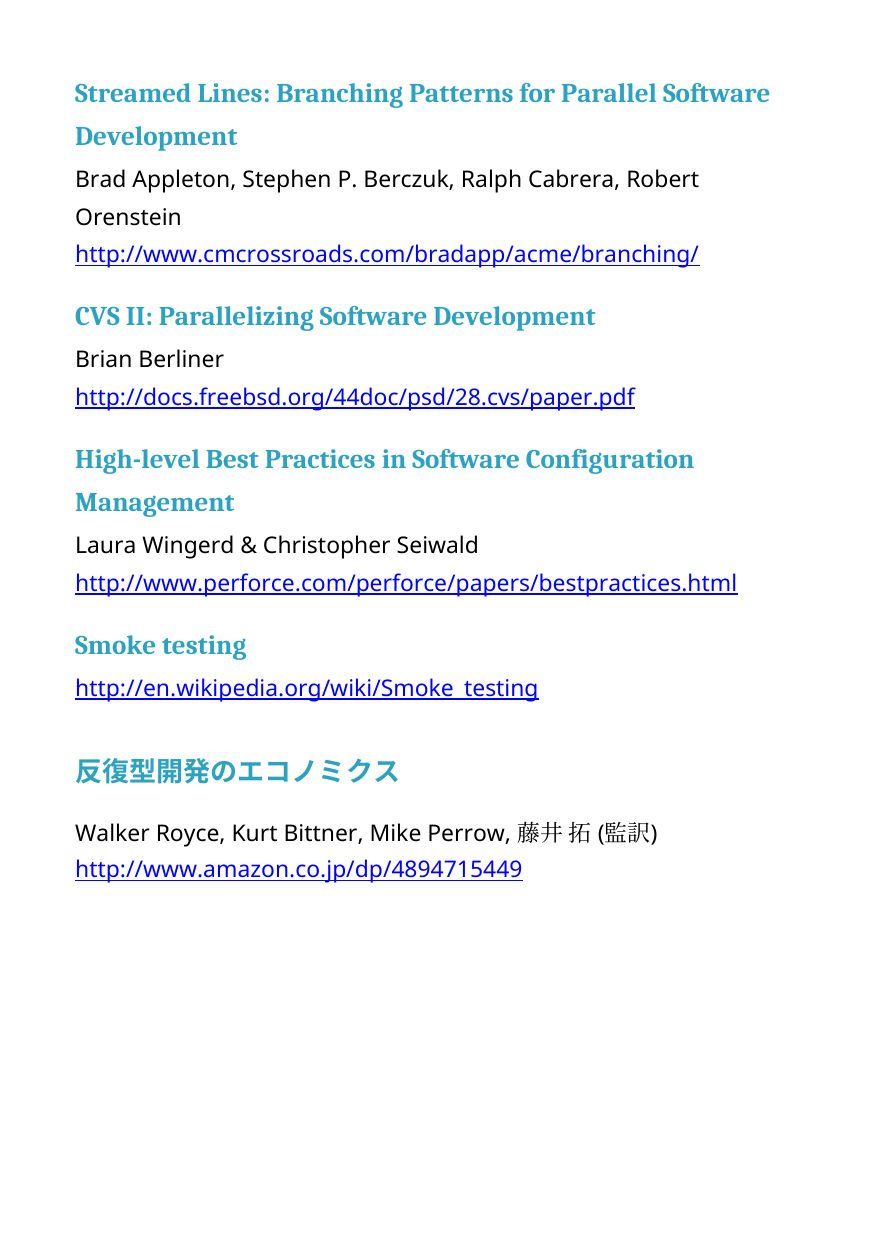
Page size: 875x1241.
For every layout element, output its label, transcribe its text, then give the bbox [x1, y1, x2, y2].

text http://en.wikipedia.org/wiki/Smoke_testing [75, 669, 799, 706]
subtitle Smoke testing [75, 627, 799, 664]
text Brad Appleton, Stephen P. Berczuk, Ralph Cabrera, Robert Orenstein [75, 160, 799, 235]
text Laura Wingerd & Christopher Seiwald [75, 526, 799, 563]
text http://www.cmcrossroads.com/bradapp/acme/branching/ [75, 235, 799, 273]
subtitle 反復型開発のエコノミクス [75, 732, 799, 807]
text http://www.perforce.com/perforce/papers/bestpractices.html [75, 563, 799, 601]
text Brian Berliner [75, 340, 799, 378]
subtitle Streamed Lines: Branching Patterns for Parallel Software Development [75, 75, 799, 156]
subtitle CVS II: Parallelizing Software Development [75, 298, 799, 336]
text http://docs.freebsd.org/44doc/psd/28.cvs/paper.pdf [75, 378, 799, 415]
subtitle High-level Best Practices in Software Configuration Management [75, 441, 799, 521]
text Walker Royce, Kurt Bittner, Mike Perrow, 藤井 拓 (監訳) [75, 812, 799, 850]
text http://www.amazon.co.jp/dp/4894715449 [75, 850, 799, 887]
